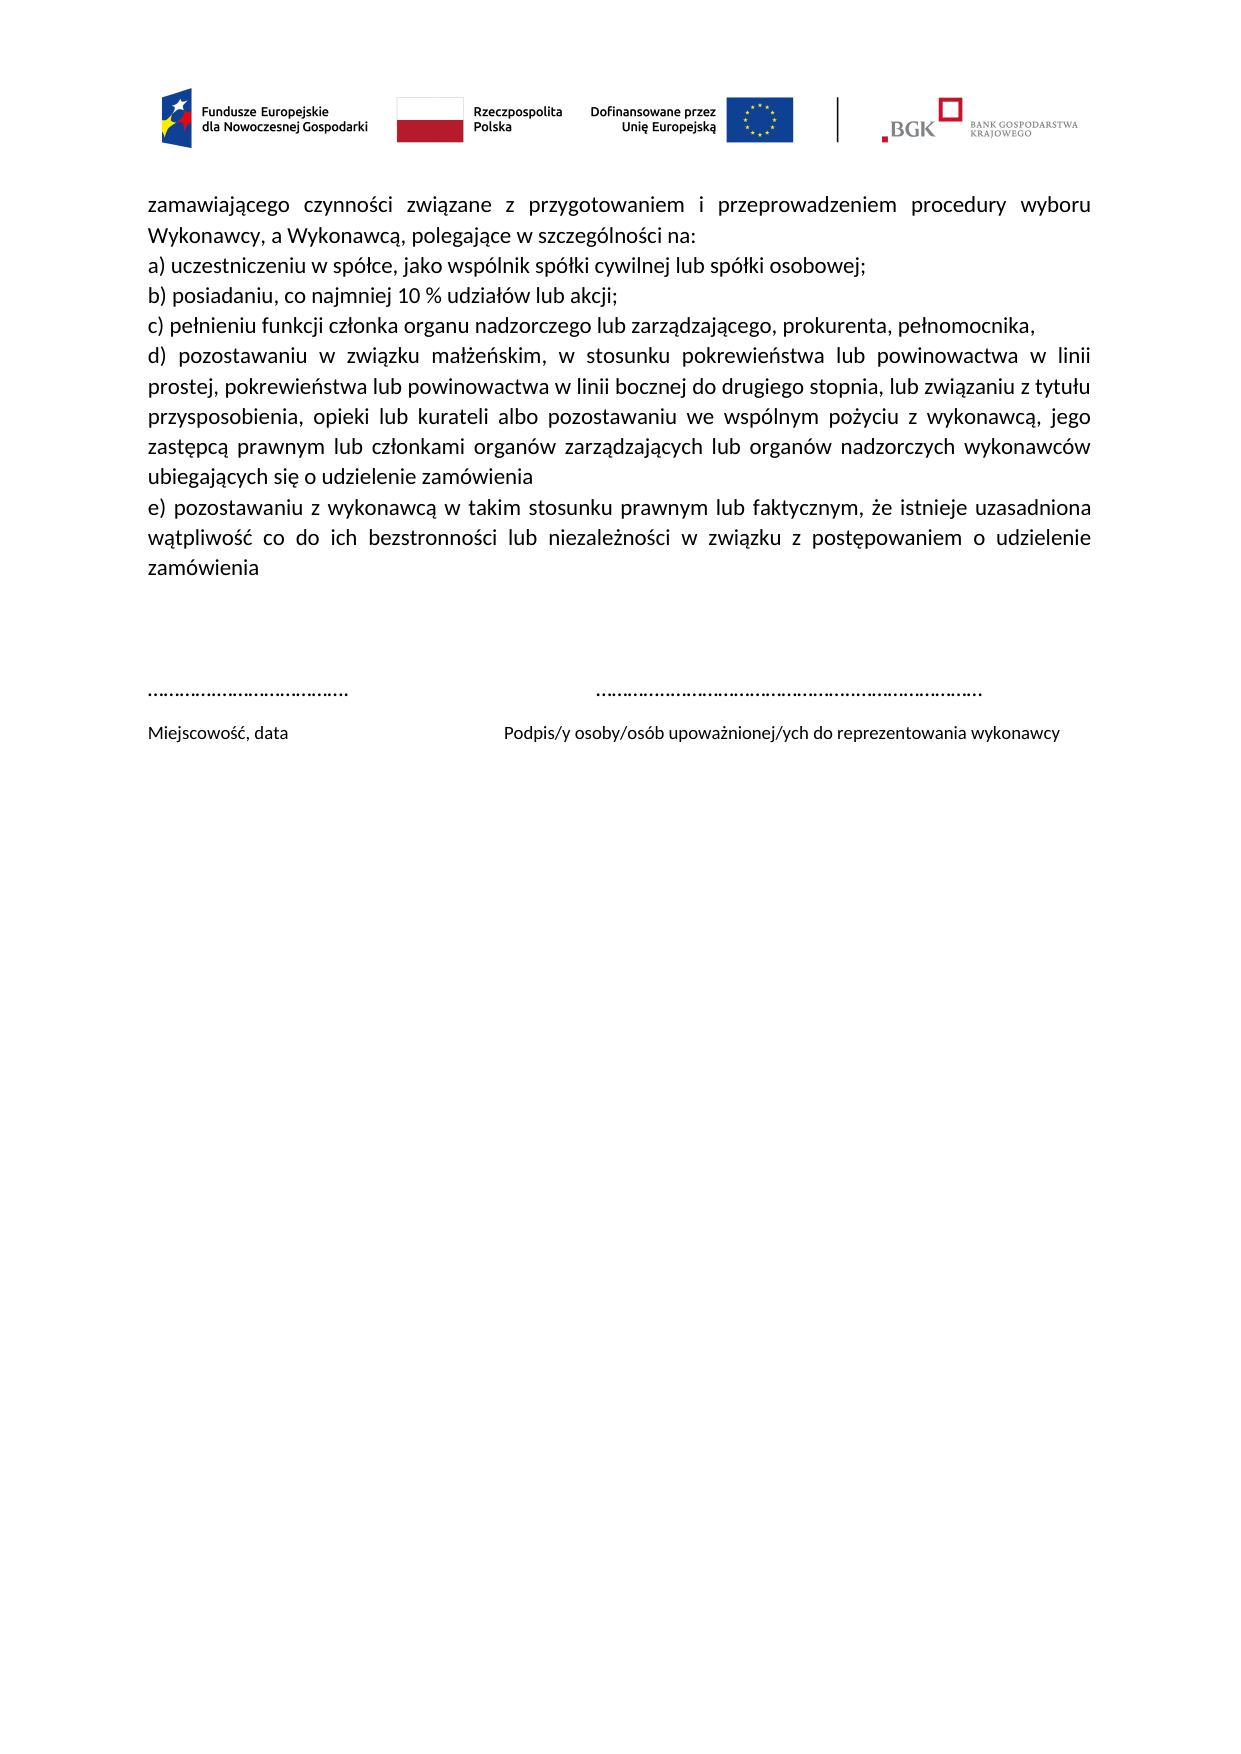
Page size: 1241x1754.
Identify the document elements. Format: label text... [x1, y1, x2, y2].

text Miejscowość, data Podpis/y osoby/osób upoważnionej/ych do reprezentowania wykonawcy [148, 721, 1093, 744]
text c) pełnieniu funkcji członka organu nadzorczego lub zarządzającego, prokurenta, pełnomocnika, [148, 311, 1093, 339]
text ………….……………………. …………..……………………………..…………………… [148, 674, 1093, 702]
text b) posiadaniu, co najmniej 10 % udziałów lub akcji; [148, 281, 1093, 309]
text e) pozostawaniu z wykonawcą w takim stosunku prawnym lub faktycznym, że istnieje uzasadniona wątpliwość co do ich bezstronności lub niezależności w związku z postępowaniem o udzielenie zamówienia [148, 493, 1093, 581]
picture [147, 73, 1093, 163]
text d) pozostawaniu w związku małżeńskim, w stosunku pokrewieństwa lub powinowactwa w linii prostej, pokrewieństwa lub powinowactwa w linii bocznej do drugiego stopnia, lub związaniu z tytułu przysposobienia, opieki lub kurateli albo pozostawaniu we wspólnym pożyciu z wykonawcą, jego zastępcą prawnym lub członkami organów zarządzających lub organów nadzorczych wykonawców ubiegających się o udzielenie zamówienia [148, 342, 1093, 491]
text a) uczestniczeniu w spółce, jako wspólnik spółki cywilnej lub spółki osobowej; [148, 251, 1093, 279]
